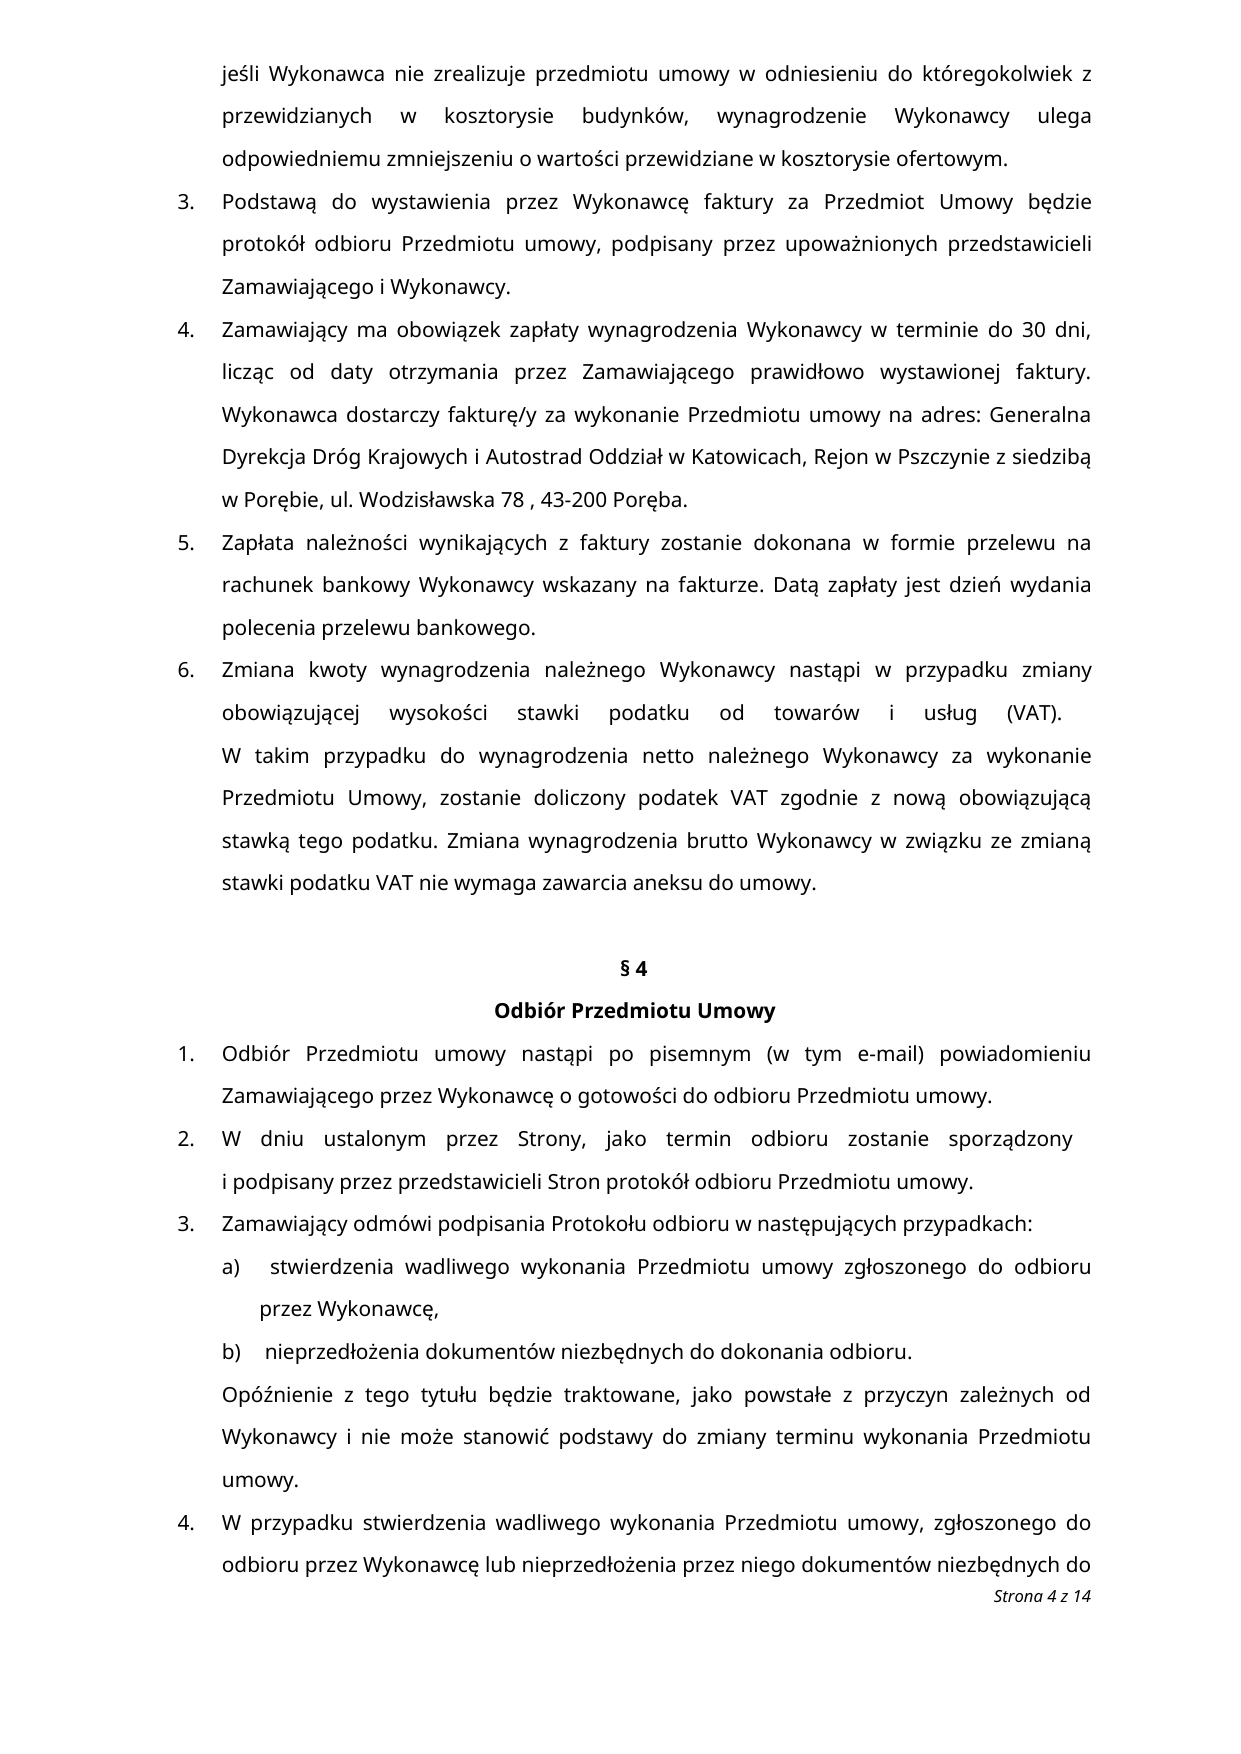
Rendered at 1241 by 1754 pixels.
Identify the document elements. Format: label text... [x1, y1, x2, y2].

text § 4 [177, 954, 1090, 982]
text 3. Podstawą do wystawienia przez Wykonawcę faktury za Przedmiot Umowy będzie protokół odbioru Przedmiotu umowy, podpisany przez upoważnionych przedstawicieli Zamawiającego i Wykonawcy. [177, 187, 1092, 301]
text 6. Zmiana kwoty wynagrodzenia należnego Wykonawcy nastąpi w przypadku zmiany obowiązującej wysokości stawki podatku od towarów i usług (VAT). W takim przypadku do wynagrodzenia netto należnego Wykonawcy za wykonanie Przedmiotu Umowy, zostanie doliczony podatek VAT zgodnie z nową obowiązującą stawką tego podatku. Zmiana wynagrodzenia brutto Wykonawcy w związku ze zmianą stawki podatku VAT nie wymaga zawarcia aneksu do umowy. [177, 656, 1092, 897]
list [177, 1508, 1092, 1579]
list nieprzedłożenia dokumentów niezbędnych do dokonania odbioru. [222, 1337, 1092, 1366]
list Odbiór Przedmiotu umowy nastąpi po pisemnym (w tym e-mail) powiadomieniu Zamawiającego przez Wykonawcę o gotowości do odbioru Przedmiotu umowy. [177, 1039, 1092, 1110]
text 4. Zamawiający ma obowiązek zapłaty wynagrodzenia Wykonawcy w terminie do 30 dni, licząc od daty otrzymania przez Zamawiającego prawidłowo wystawionej faktury. Wykonawca dostarczy fakturę/y za wykonanie Przedmiotu umowy na adres: Generalna Dyrekcja Dróg Krajowych i Autostrad Oddział w Katowicach, Rejon w Pszczynie z siedzibą w Porębie, ul. Wodzisławska 78 , 43-200 Poręba. [177, 315, 1092, 513]
text Opóźnienie z tego tytułu będzie traktowane, jako powstałe z przyczyn zależnych od Wykonawcy i nie może stanowić podstawy do zmiany terminu wykonania Przedmiotu umowy. [222, 1380, 1092, 1493]
text Odbiór Przedmiotu Umowy [177, 996, 1092, 1025]
list W dniu ustalonym przez Strony, jako termin odbioru zostanie sporządzony i podpisany przez przedstawicieli Stron protokół odbioru Przedmiotu umowy. [177, 1124, 1092, 1195]
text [177, 59, 1092, 173]
list stwierdzenia wadliwego wykonania Przedmiotu umowy zgłoszonego do odbioru przez Wykonawcę, [222, 1252, 1092, 1323]
list Zamawiający odmówi podpisania Protokołu odbioru w następujących przypadkach: [177, 1209, 1092, 1238]
text 5. Zapłata należności wynikających z faktury zostanie dokonana w formie przelewu na rachunek bankowy Wykonawcy wskazany na fakturze. Datą zapłaty jest dzień wydania polecenia przelewu bankowego. [177, 528, 1092, 641]
